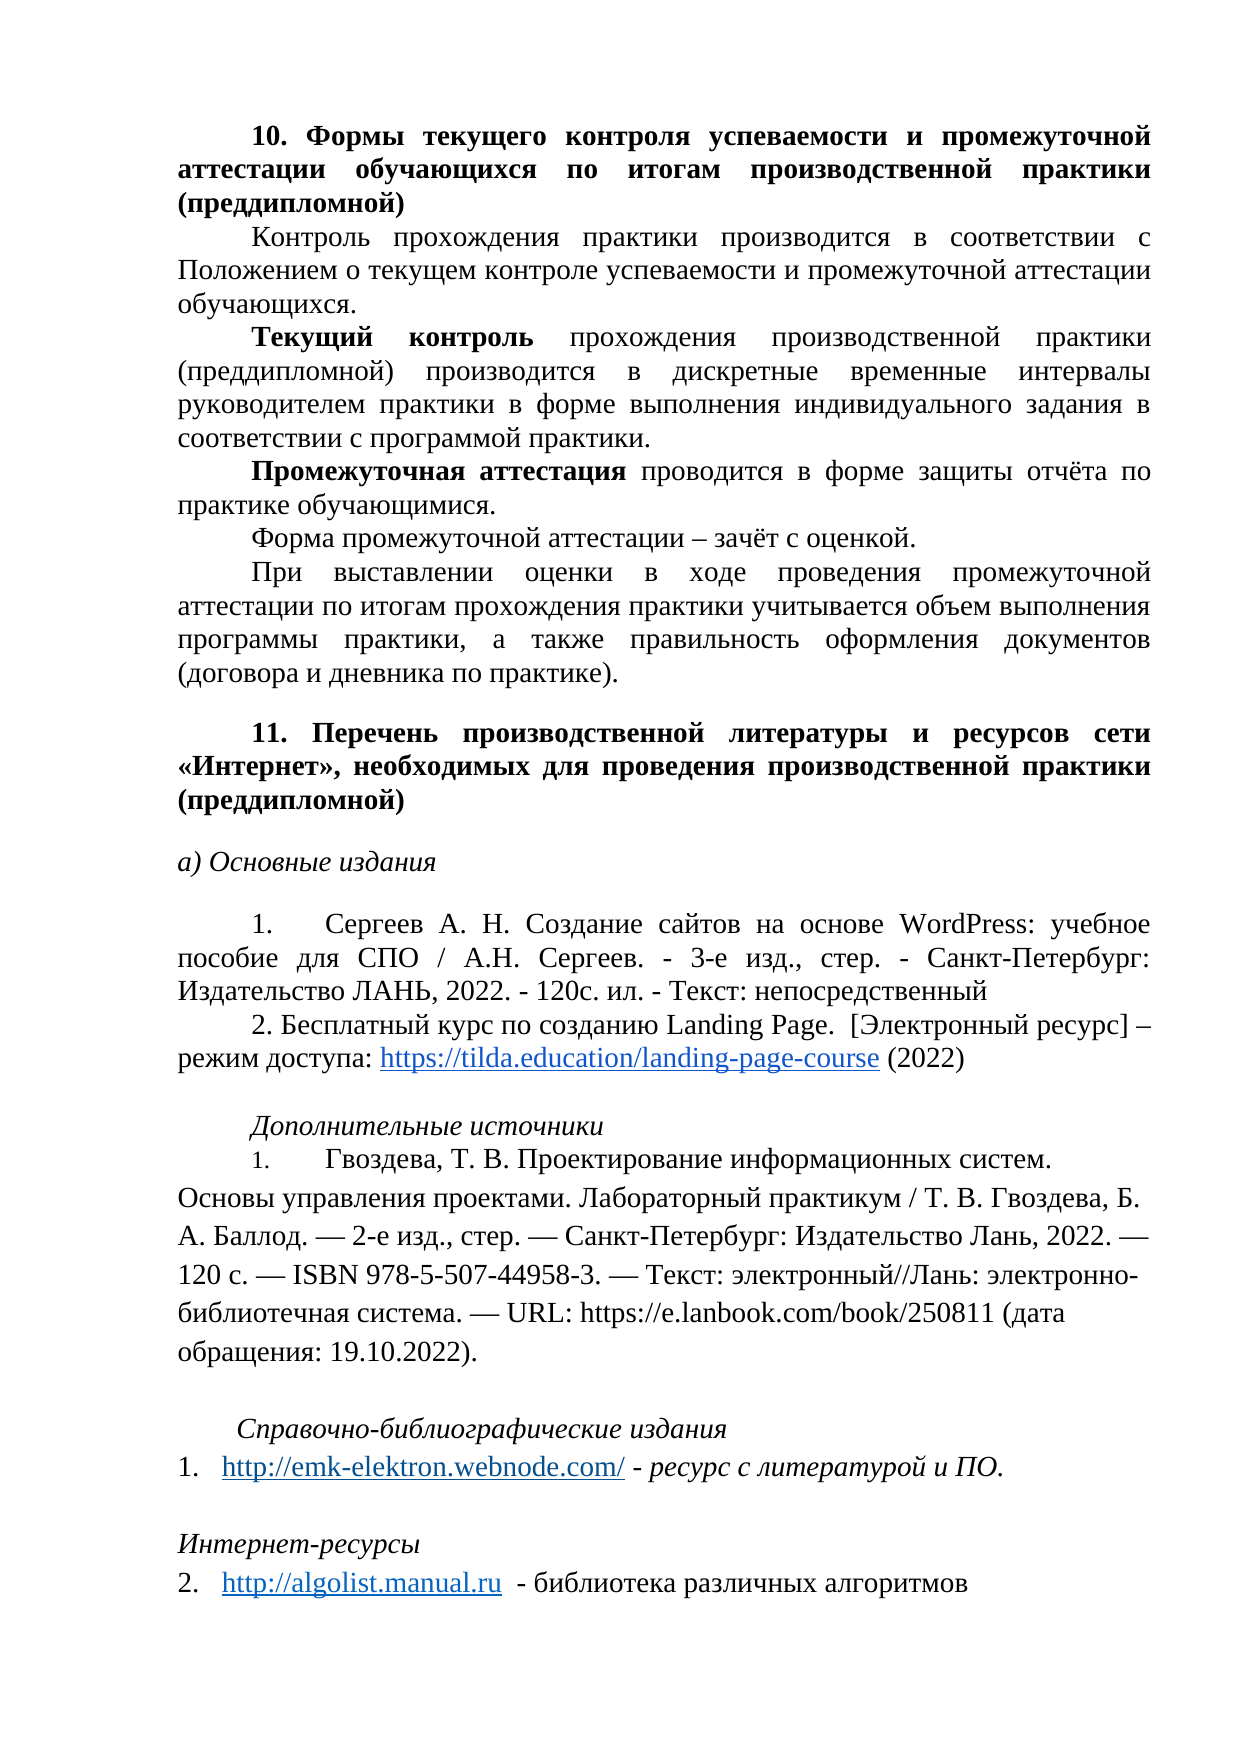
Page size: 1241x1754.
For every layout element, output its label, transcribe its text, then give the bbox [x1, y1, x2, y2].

text Дополнительные источники [177, 1108, 1152, 1141]
text а) Основные издания [177, 844, 1152, 878]
list Сергеев А. Н. Создание сайтов на основе WordPress: учебное пособие для СПО / А.Н. Сергеев. - 3-е изд., стер. - Санкт-Петербург: Издательство ЛАНЬ, 2022. - 120с. ил. - Текст: непосредственный [177, 906, 1152, 1007]
text 10. Формы текущего контроля успеваемости и промежуточной аттестации обучающихся по итогам производственной практики (преддипломной) [177, 118, 1152, 219]
text Текущий контроль прохождения производственной практики (преддипломной) производится в дискретные временные интервалы руководителем практики в форме выполнения индивидуального задания в соответствии с программой практики. [177, 319, 1152, 453]
list http://algolist.manual.ru - библиотека различных алгоритмов [177, 1565, 1152, 1599]
text Форма промежуточной аттестации – зачёт с оценкой. [177, 521, 1152, 554]
text Контроль прохождения практики производится в соответствии с Положением о текущем контроле успеваемости и промежуточной аттестации обучающихся. [177, 219, 1152, 319]
text При выставлении оценки в ходе проведения промежуточной аттестации по итогам прохождения практики учитывается объем выполнения программы практики, а также правильность оформления документов (договора и дневника по практике). [177, 554, 1152, 688]
list http://emk-elektron.webnode.com/ - ресурс с литературой и ПО. [177, 1449, 1152, 1483]
text 2. Бесплатный курс по созданию Landing Page. [Электронный ресурс] – режим доступа: https://tilda.education/landing-page-course (2022) [177, 1007, 1152, 1074]
text Справочно-библиографические издания [236, 1411, 1147, 1444]
text Интернет-ресурсы [177, 1527, 1152, 1560]
list Гвоздева, Т. В. Проектирование информационных систем. Основы управления проектами. Лабораторный практикум / Т. В. Гвоздева, Б. А. Баллод. — 2-е изд., стер. — Санкт-Петербург: Издательство Лань, 2022. — 120 с. — ISBN 978-5-507-44958-3. — Текст: электронный//Лань: электронно-библиотечная система. — URL: https://e.lanbook.com/book/250811 (дата обращения: 19.10.2022). [177, 1141, 1152, 1367]
text Промежуточная аттестация проводится в форме защиты отчёта по практике обучающимися. [177, 453, 1152, 521]
text 11. Перечень производственной литературы и ресурсов сети «Интернет», необходимых для проведения производственной практики (преддипломной) [177, 715, 1152, 815]
